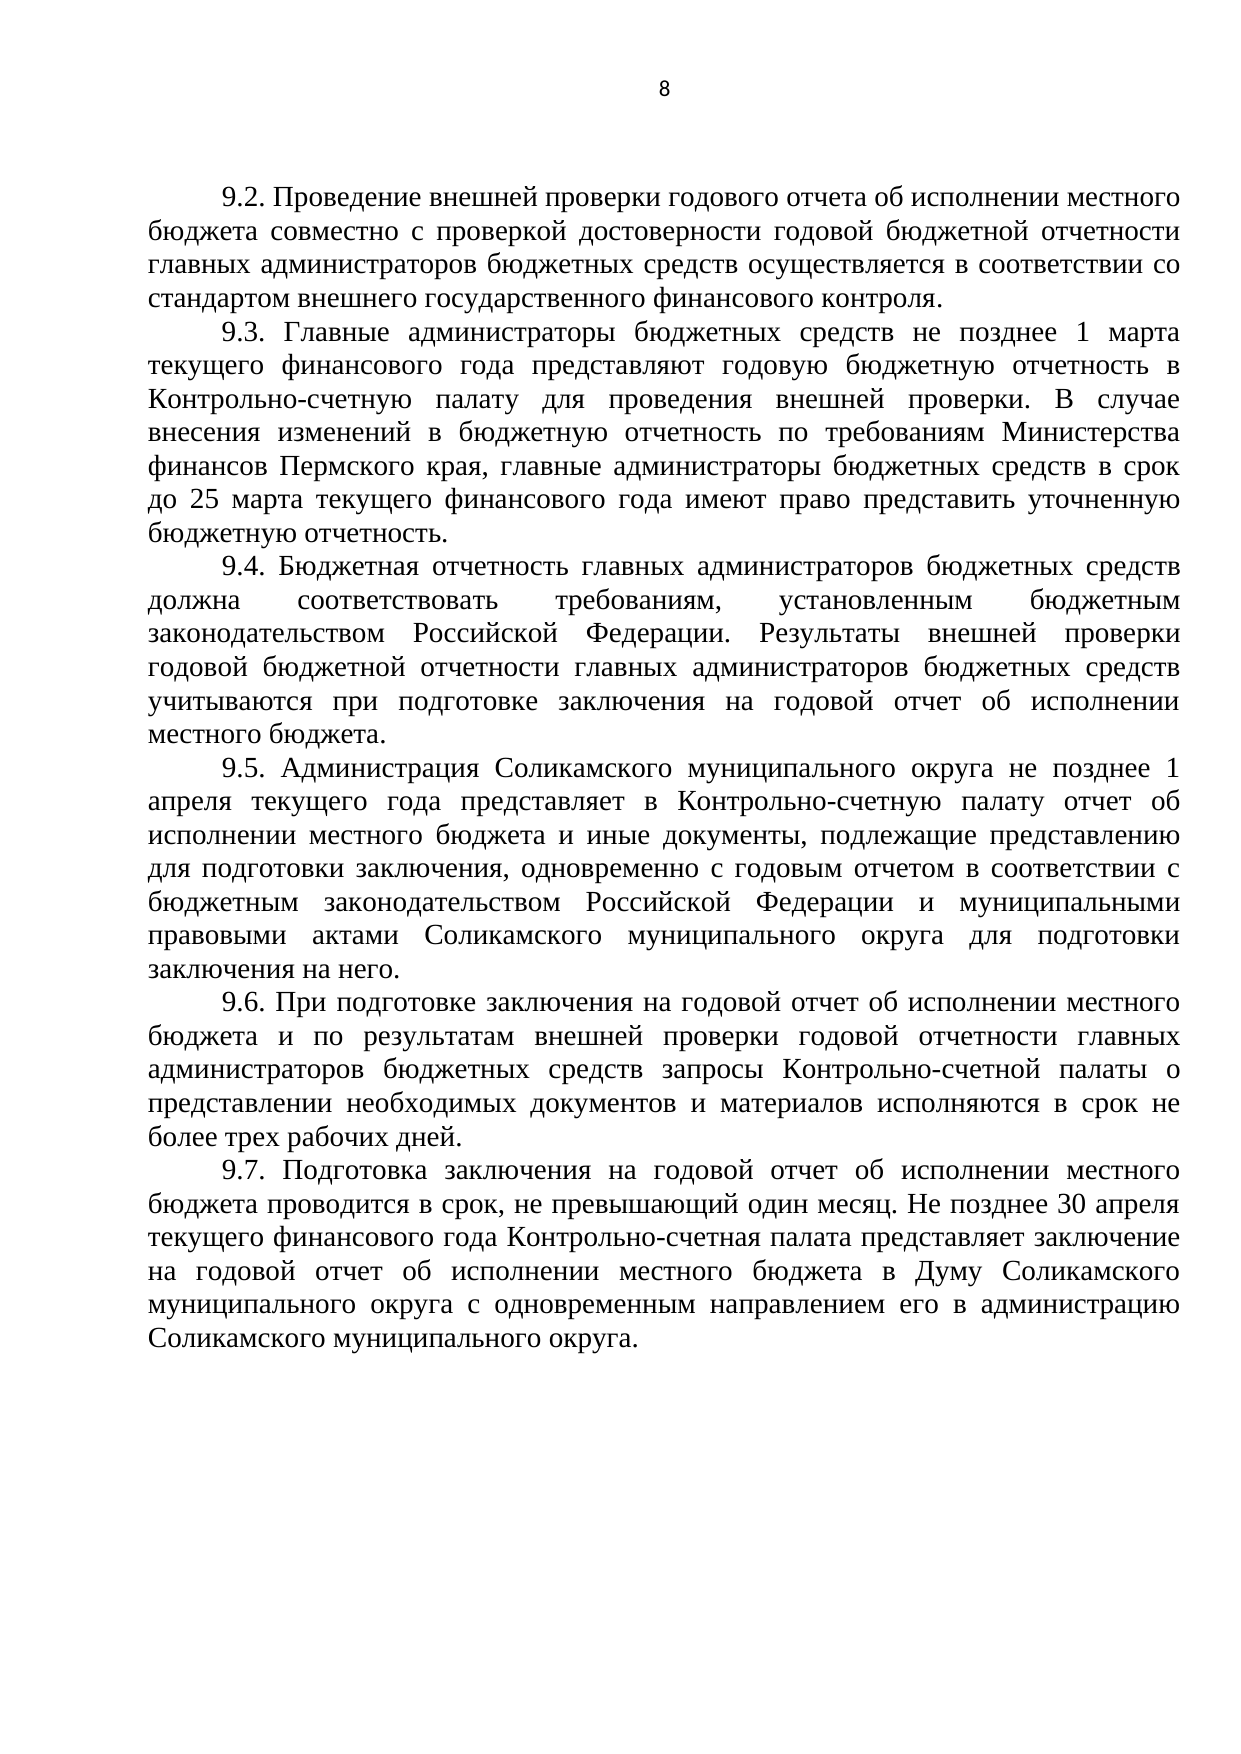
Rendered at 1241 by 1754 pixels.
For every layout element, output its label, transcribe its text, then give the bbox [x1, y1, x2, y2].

text 9.5. Администрация Соликамского муниципального округа не позднее 1 апреля текущего года представляет в Контрольно-счетную палату отчет об исполнении местного бюджета и иные документы, подлежащие представлению для подготовки заключения, одновременно с годовым отчетом в соответствии с бюджетным законодательством Российской Федерации и муниципальными правовыми актами Соликамского муниципального округа для подготовки заключения на него. [148, 750, 1181, 984]
text 9.3. Главные администраторы бюджетных средств не позднее 1 марта текущего финансового года представляют годовую бюджетную отчетность в Контрольно-счетную палату для проведения внешней проверки. В случае внесения изменений в бюджетную отчетность по требованиям Министерства финансов Пермского края, главные администраторы бюджетных средств в срок до 25 марта текущего финансового года имеют право представить уточненную бюджетную отчетность. [148, 314, 1181, 548]
text 9.7. Подготовка заключения на годовой отчет об исполнении местного бюджета проводится в срок, не превышающий один месяц. Не позднее 30 апреля текущего финансового года Контрольно-счетная палата представляет заключение на годовой отчет об исполнении местного бюджета в Думу Соликамского муниципального округа с одновременным направлением его в администрацию Соликамского муниципального округа. [148, 1152, 1181, 1353]
text 9.2. Проведение внешней проверки годового отчета об исполнении местного бюджета совместно с проверкой достоверности годовой бюджетной отчетности главных администраторов бюджетных средств осуществляется в соответствии со стандартом внешнего государственного финансового контроля. [148, 179, 1181, 314]
text 9.6. При подготовке заключения на годовой отчет об исполнении местного бюджета и по результатам внешней проверки годовой отчетности главных администраторов бюджетных средств запросы Контрольно-счетной палаты о представлении необходимых документов и материалов исполняются в срок не более трех рабочих дней. [148, 984, 1181, 1152]
text 9.4. Бюджетная отчетность главных администраторов бюджетных средств должна соответствовать требованиям, установленным бюджетным законодательством Российской Федерации. Результаты внешней проверки годовой бюджетной отчетности главных администраторов бюджетных средств учитываются при подготовке заключения на годовой отчет об исполнении местного бюджета. [148, 548, 1181, 750]
